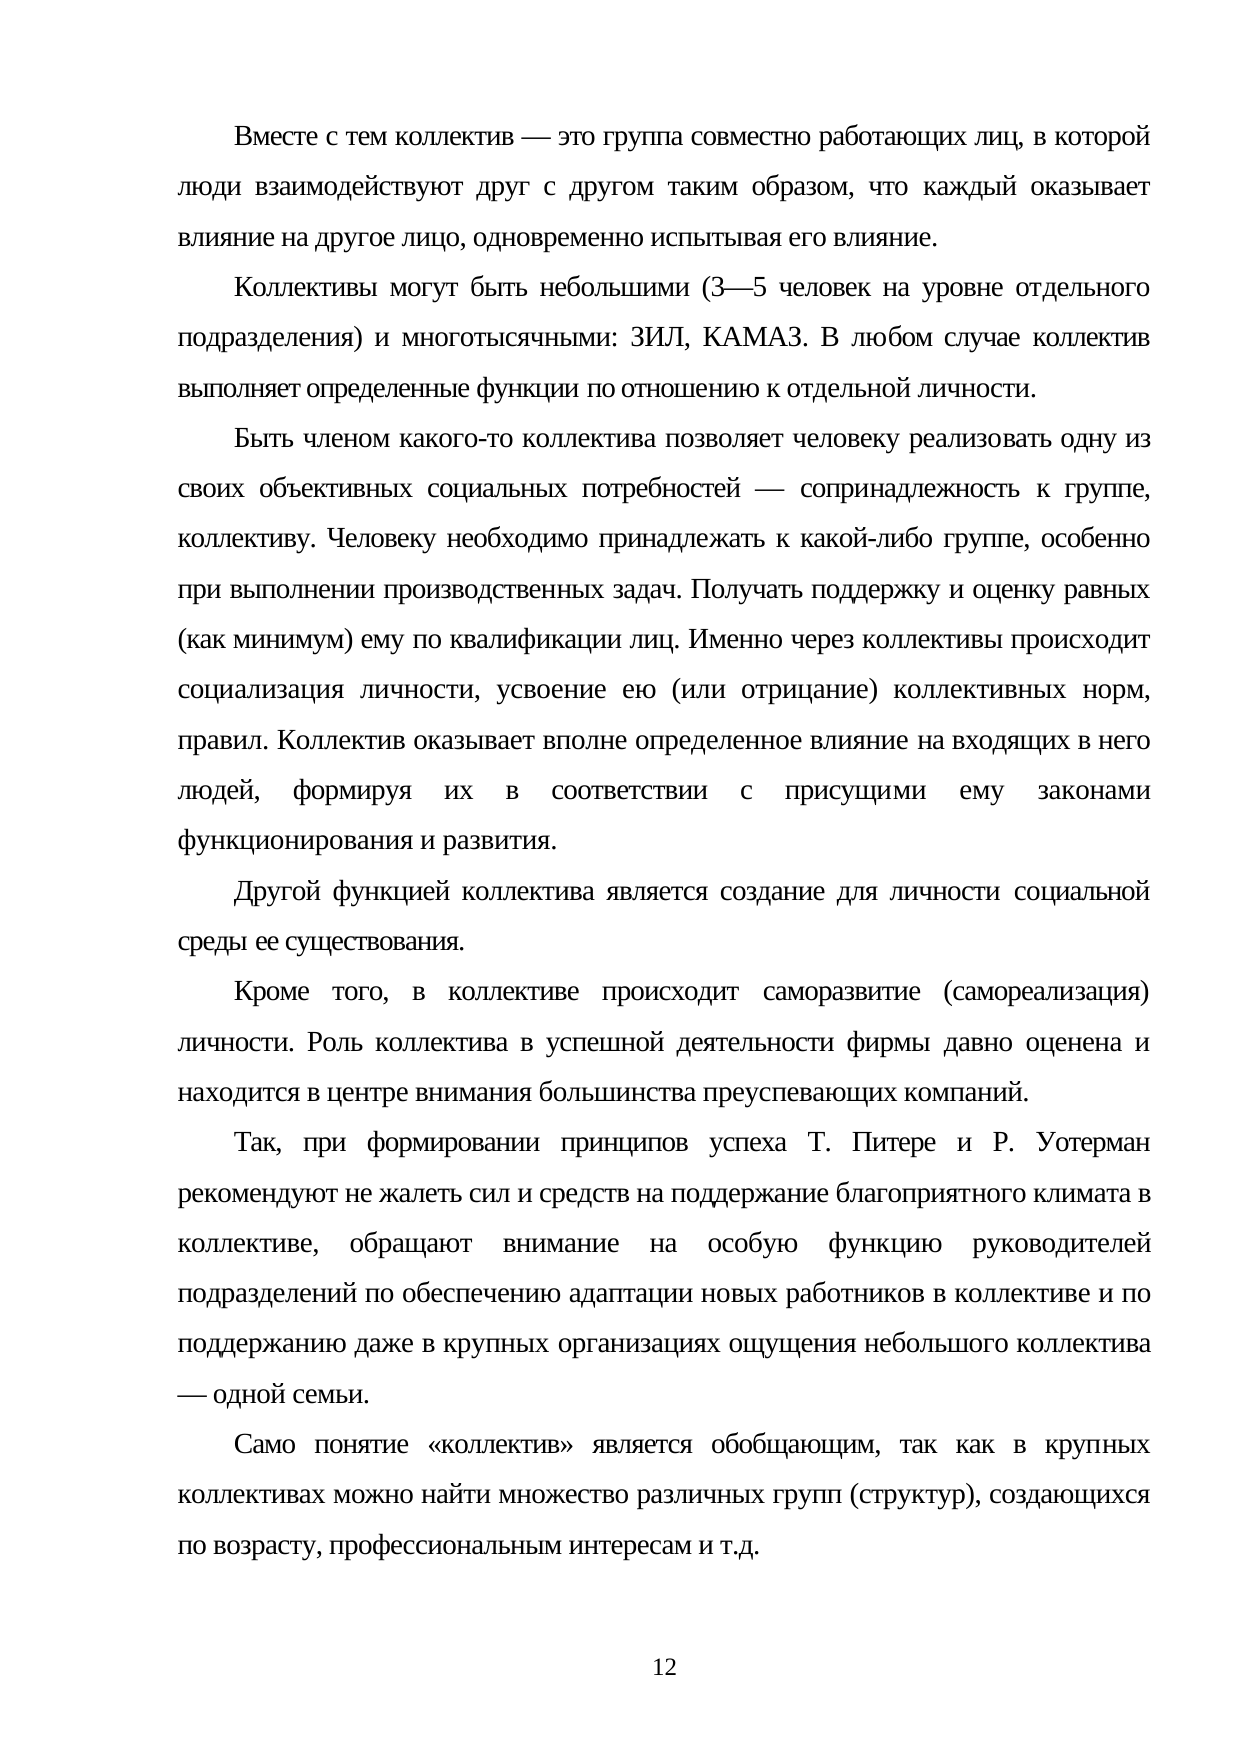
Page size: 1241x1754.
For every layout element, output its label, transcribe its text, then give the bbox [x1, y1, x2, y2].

text Так, при формировании принципов успеха Т. Питере и Р. Уотерман рекомендуют не жалеть сил и средств на поддержание благоприятного климата в коллективе, обращают внимание на особую функцию руководителей подразделений по обеспечению адаптации новых работников в коллективе и по поддержанию даже в крупных организациях ощущения небольшого коллектива — одной семьи. [177, 1124, 1152, 1409]
text Коллективы могут быть небольшими (3—5 человек на уровне отдельного подразделения) и многотысячными: ЗИЛ, КАМАЗ. В любом случае коллектив выполняет определенные функции по отношению к отдельной личности. [177, 269, 1150, 403]
text Само понятие «коллектив» является обобщающим, так как в крупных коллективах можно найти множество различных групп (структур), создающихся по возрасту, профессиональным интересам и т.д. [177, 1426, 1150, 1560]
text Быть членом какого-то коллектива позволяет человеку реализовать одну из своих объективных социальных потребностей — сопринадлежность к группе, коллективу. Человеку необходимо принадлежать к какой-либо группе, особенно при выполнении производственных задач. Получать поддержку и оценку равных (как минимум) ему по квалификации лиц. Именно через коллективы происходит социализация личности, усвоение ею (или отрицание) коллективных норм, правил. Коллектив оказывает вполне определенное влияние на входящих в него людей, формируя их в соответствии с присущими ему законами функционирования и развития. [177, 420, 1151, 856]
text Другой функцией коллектива является создание для личности социальной среды ее существования. [177, 873, 1150, 957]
text Вместе с тем коллектив — это группа совместно работающих лиц, в которой люди взаимодействуют друг с другом таким образом, что каждый оказывает влияние на другое лицо, одновременно испытывая его влияние. [177, 118, 1151, 252]
text Кроме того, в коллективе происходит саморазвитие (самореализация) личности. Роль коллектива в успешной деятельности фирмы давно оценена и находится в центре внимания большинства преуспевающих компаний. [177, 973, 1150, 1108]
